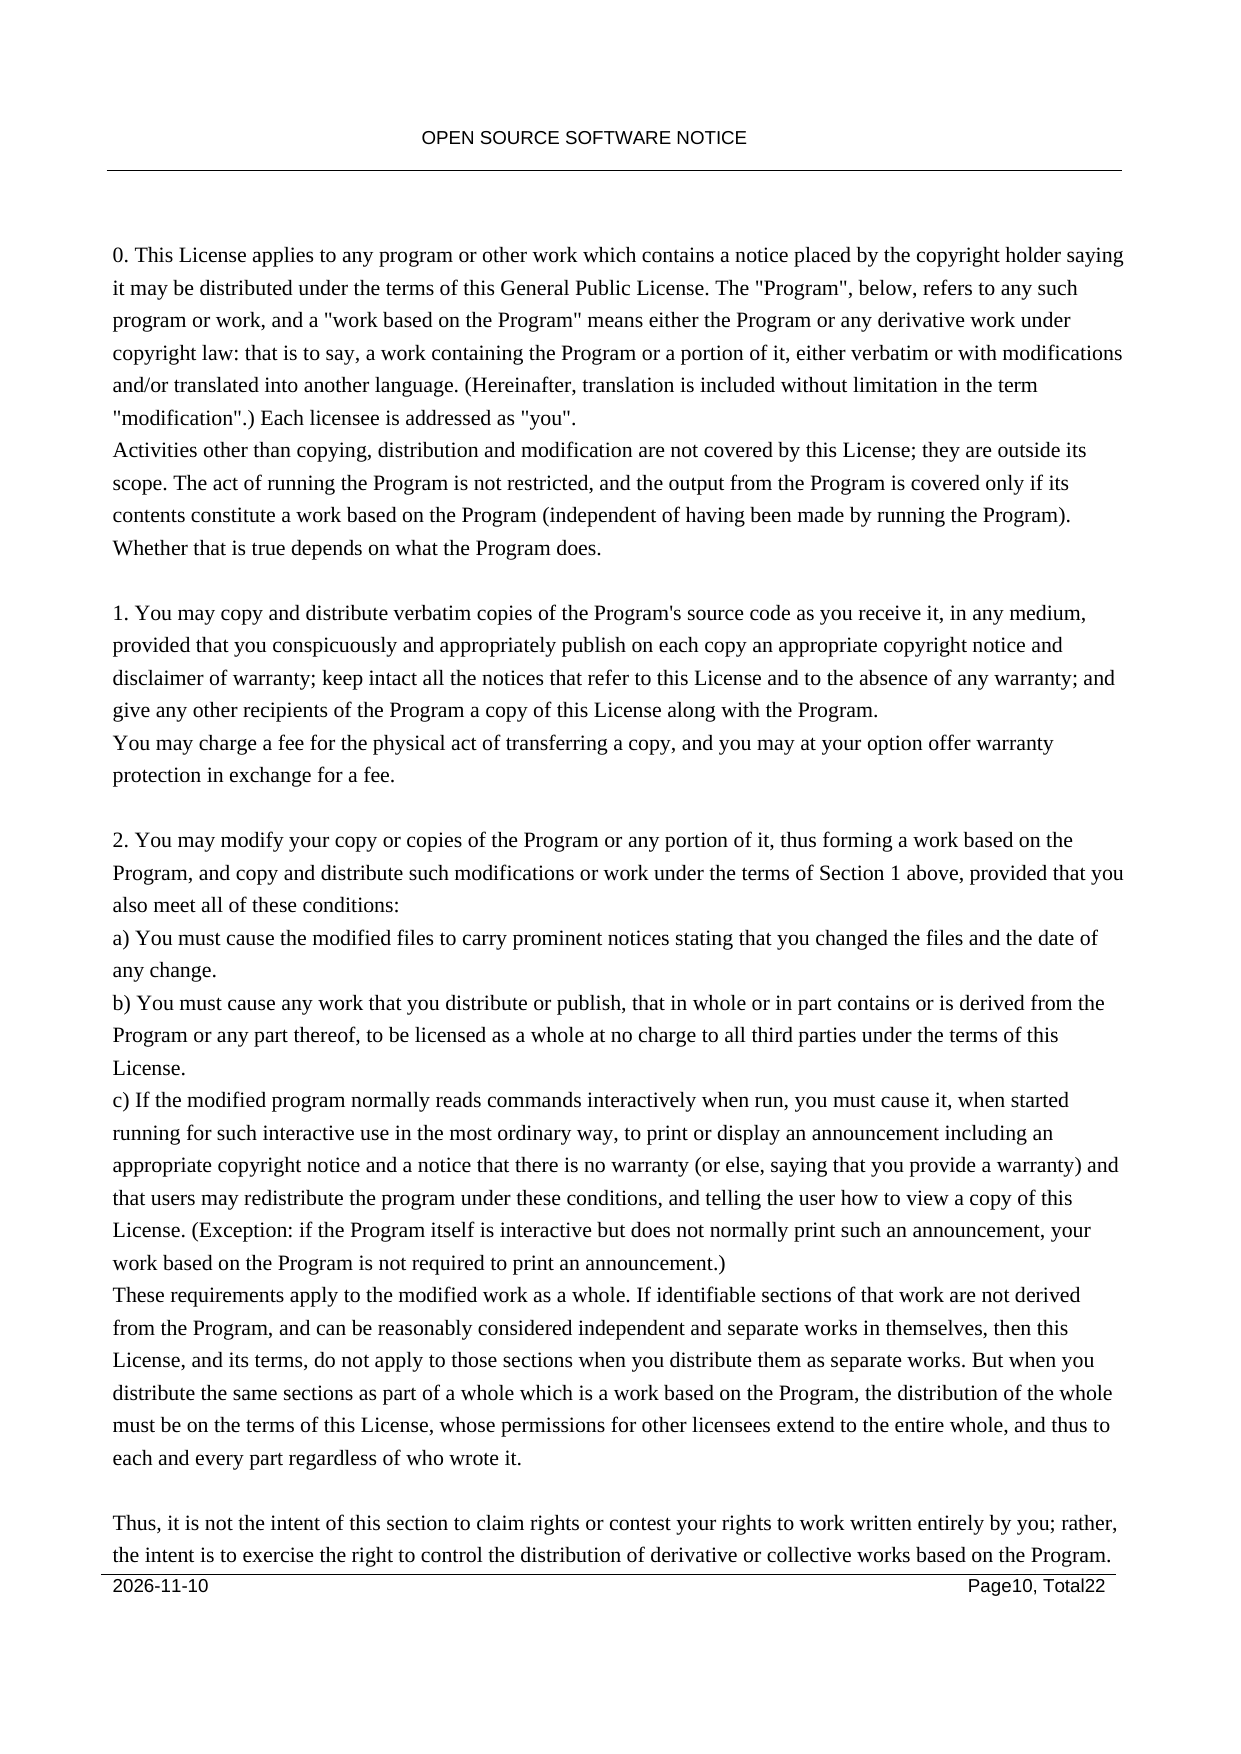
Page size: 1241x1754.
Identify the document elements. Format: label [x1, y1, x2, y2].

text [112, 206, 1128, 1571]
